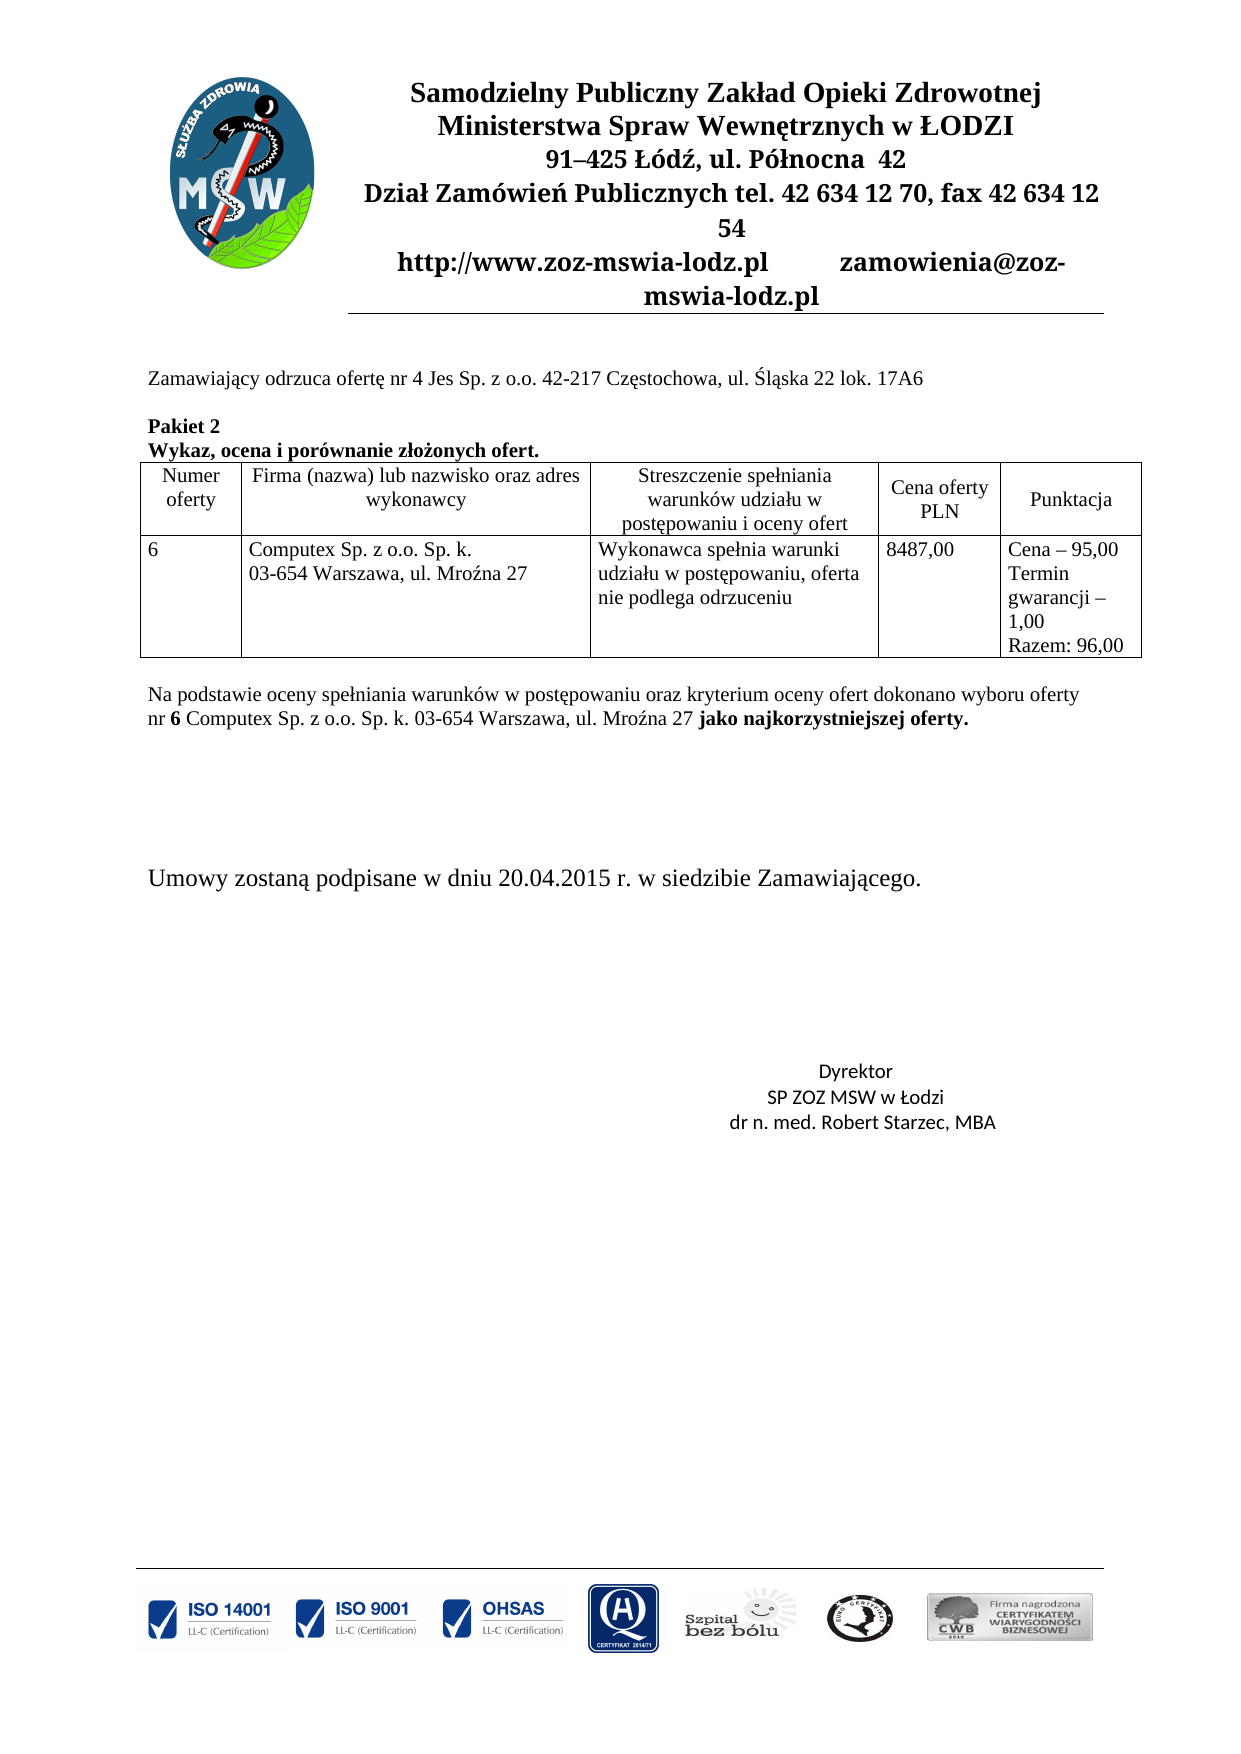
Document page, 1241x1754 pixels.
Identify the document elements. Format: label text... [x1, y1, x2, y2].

table_cell Wykonawca spełnia warunki udziału w postępowaniu, oferta nie podlega odrzuceniu [591, 536, 878, 657]
picture [168, 75, 316, 272]
table_header Firma (nazwa) lub nazwisko oraz adres wykonawcy [242, 463, 590, 535]
table_cell Computex Sp. z o.o. Sp. k. 03-654 Warszawa, ul. Mroźna 27 [242, 536, 590, 657]
table_cell 6 [141, 536, 241, 657]
text SP ZOZ MSW w Łodzi [148, 1084, 1093, 1109]
text Zamawiający odrzuca ofertę nr 4 Jes Sp. z o.o. 42-217 Częstochowa, ul. Śląska 22 lok. 17A6 [148, 366, 1093, 390]
picture [827, 1594, 893, 1642]
picture [927, 1593, 1093, 1641]
text Wykaz, ocena i porównanie złożonych ofert. [148, 438, 1093, 462]
text Dyrektor [148, 1056, 1093, 1084]
table_header Streszczenie spełniania warunków udziału w postępowaniu i oceny ofert [591, 463, 878, 535]
table_cell Cena – 95,00 Termin gwarancji – 1,00 Razem: 96,00 [1001, 536, 1141, 657]
table_header Punktacja [1001, 463, 1141, 535]
text Pakiet 2 [148, 414, 1093, 438]
text Na podstawie oceny spełniania warunków w postępowaniu oraz kryterium oceny ofert dokonano wyboru oferty nr 6 Computex Sp. z o.o. Sp. k. 03-654 Warszawa, ul. Mroźna 27 jako najkorzystniejszej oferty. [148, 682, 1093, 730]
table_cell 8487,00 [879, 536, 1000, 657]
text Umowy zostaną podpisane w dniu 20.04.2015 r. w siedzibie Zamawiającego. [148, 863, 1093, 892]
table_header Cena oferty PLN [879, 463, 1000, 535]
table_header Numer oferty [141, 463, 241, 535]
text dr n. med. Robert Starzec, MBA [148, 1109, 1093, 1135]
picture [135, 1584, 567, 1653]
picture [685, 1588, 797, 1636]
picture [588, 1584, 659, 1653]
